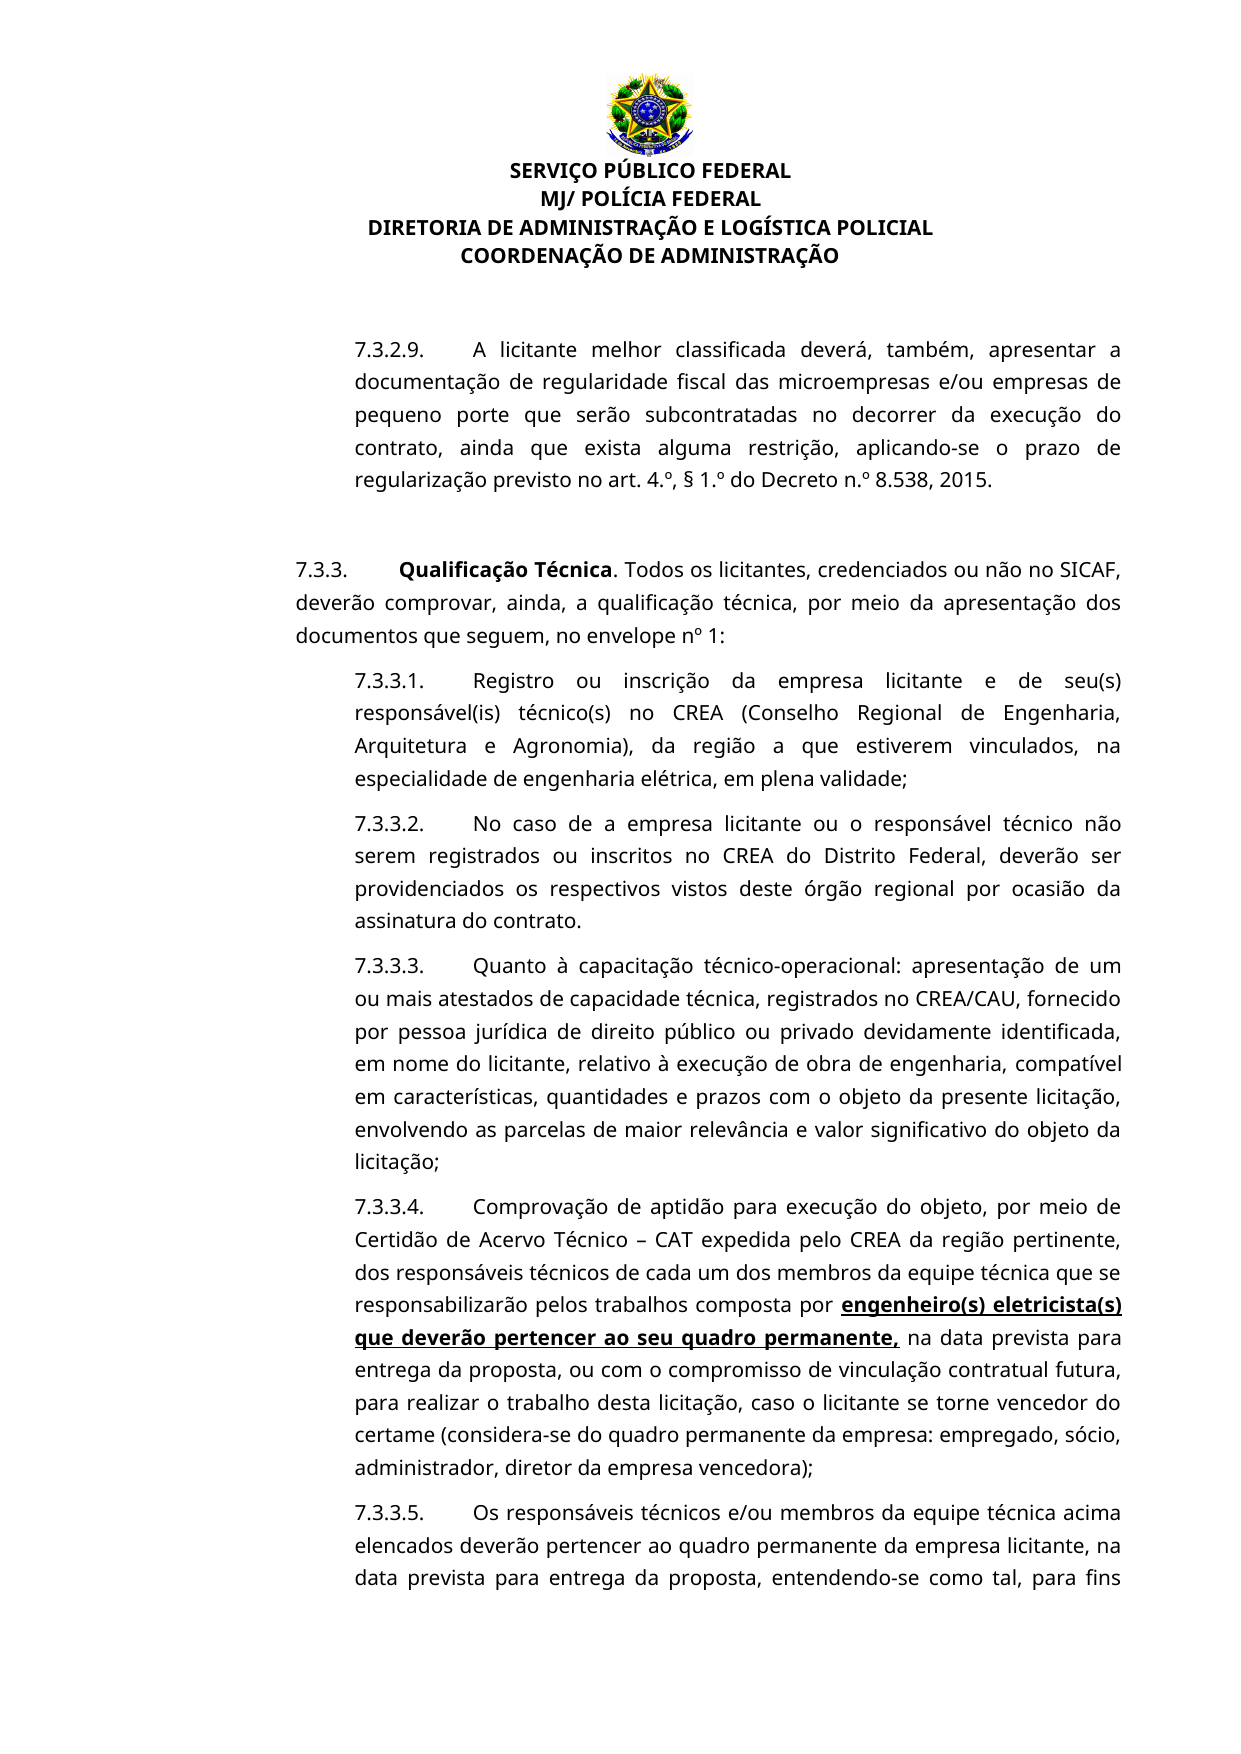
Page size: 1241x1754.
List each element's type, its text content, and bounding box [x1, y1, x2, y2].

list No caso de a empresa licitante ou o responsável técnico não serem registrados ou inscritos no CREA do Distrito Federal, deverão ser providenciados os respectivos vistos deste órgão regional por ocasião da assinatura do contrato. [354, 809, 1122, 935]
list Registro ou inscrição da empresa licitante e de seu(s) responsável(is) técnico(s) no CREA (Conselho Regional de Engenharia, Arquitetura e Agronomia), da região a que estiverem vinculados, na especialidade de engenharia elétrica, em plena validade; [354, 666, 1122, 792]
list Qualificação Técnica. Todos os licitantes, credenciados ou não no SICAF, deverão comprovar, ainda, a qualificação técnica, por meio da apresentação dos documentos que seguem, no envelope nº 1: [295, 556, 1122, 649]
list Comprovação de aptidão para execução do objeto, por meio de Certidão de Acervo Técnico – CAT expedida pelo CREA da região pertinente, dos responsáveis técnicos de cada um dos membros da equipe técnica que se responsabilizarão pelos trabalhos composta por engenheiro(s) eletricista(s) que deverão pertencer ao seu quadro permanente, na data prevista para entrega da proposta, ou com o compromisso de vinculação contratual futura, para realizar o trabalho desta licitação, caso o licitante se torne vencedor do certame (considera-se do quadro permanente da empresa: empregado, sócio, administrador, diretor da empresa vencedora); [354, 1192, 1122, 1482]
list A licitante melhor classificada deverá, também, apresentar a documentação de regularidade fiscal das microempresas e/ou empresas de pequeno porte que serão subcontratadas no decorrer da execução do contrato, ainda que exista alguma restrição, aplicando-se o prazo de regularização previsto no art. 4.º, § 1.º do Decreto n.º 8.538, 2015. [354, 335, 1122, 494]
list Quanto à capacitação técnico-operacional: apresentação de um ou mais atestados de capacidade técnica, registrados no CREA/CAU, fornecido por pessoa jurídica de direito público ou privado devidamente identificada, em nome do licitante, relativo à execução de obra de engenharia, compatível em características, quantidades e prazos com o objeto da presente licitação, envolvendo as parcelas de maior relevância e valor significativo do objeto da licitação; [354, 952, 1122, 1176]
picture [606, 73, 693, 157]
